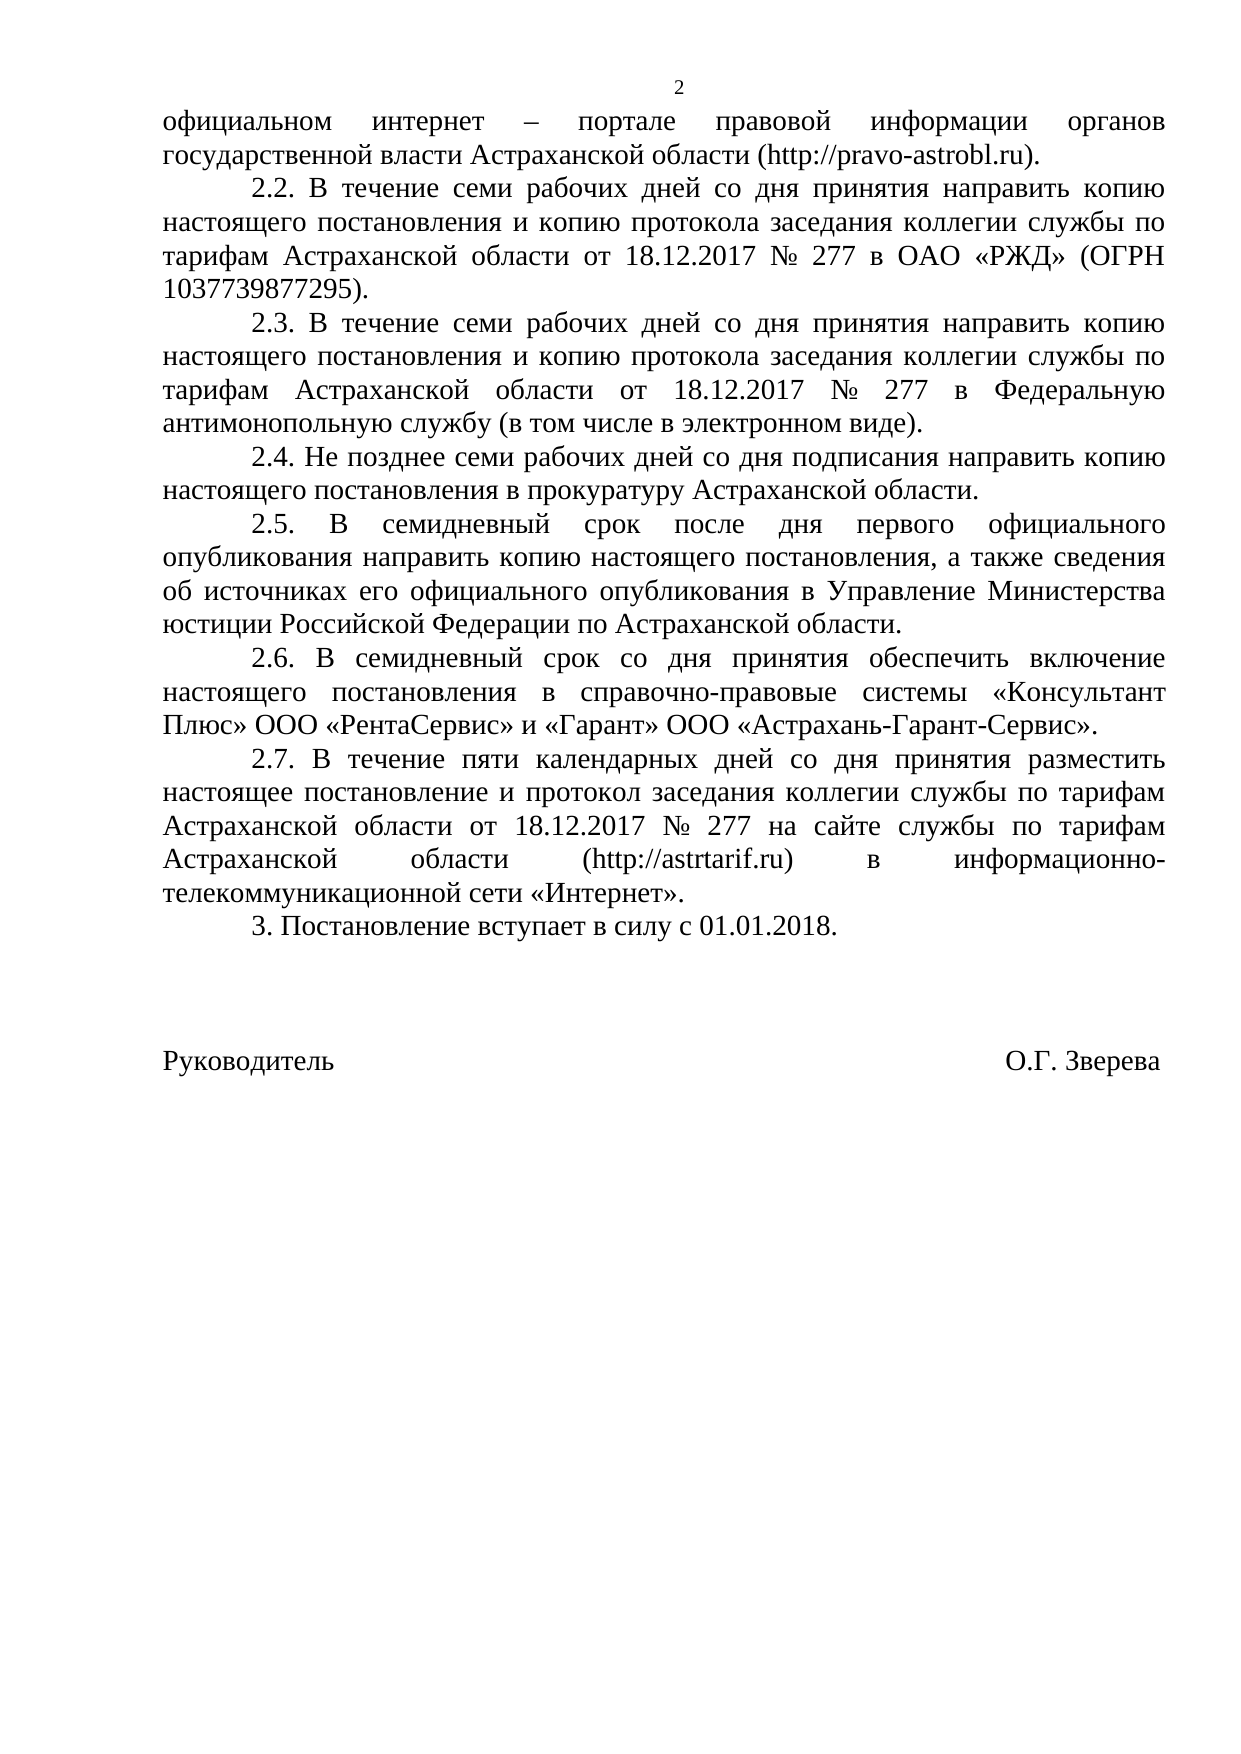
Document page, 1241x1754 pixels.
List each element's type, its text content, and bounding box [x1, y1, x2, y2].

text 2.6. В семидневный срок со дня принятия обеспечить включение настоящего постановления в справочно-правовые системы «Консультант Плюс» ООО «РентаСервис» и «Гарант» ООО «Астрахань-Гарант-Сервис». [162, 640, 1167, 741]
text 3. Постановление вступает в силу с 01.01.2018. [162, 908, 1167, 942]
text 2.5. В семидневный срок после дня первого официального опубликования направить копию настоящего постановления, а также сведения об источниках его официального опубликования в Управление Министерства юстиции Российской Федерации по Астраханской области. [162, 506, 1167, 640]
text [162, 103, 1167, 171]
text 2.7. В течение пяти календарных дней со дня принятия разместить настоящее постановление и протокол заседания коллегии службы по тарифам Астраханской области от 18.12.2017 № 277 на сайте службы по тарифам Астраханской области (http://astrtarif.ru) в информационно-телекоммуникационной сети «Интернет». [162, 741, 1167, 908]
text 2.3. В течение семи рабочих дней со дня принятия направить копию настоящего постановления и копию протокола заседания коллегии службы по тарифам Астраханской области от 18.12.2017 № 277 в Федеральную антимонопольную службу (в том числе в электронном виде). [162, 305, 1167, 439]
text 2.2. В течение семи рабочих дней со дня принятия направить копию настоящего постановления и копию протокола заседания коллегии службы по тарифам Астраханской области от 18.12.2017 № 277 в ОАО «РЖД» (ОГРН 1037739877295). [162, 171, 1167, 305]
text 2.4. Не позднее семи рабочих дней со дня подписания направить копию настоящего постановления в прокуратуру Астраханской области. [162, 439, 1167, 506]
text Руководитель О.Г. Зверева [162, 1043, 1167, 1076]
